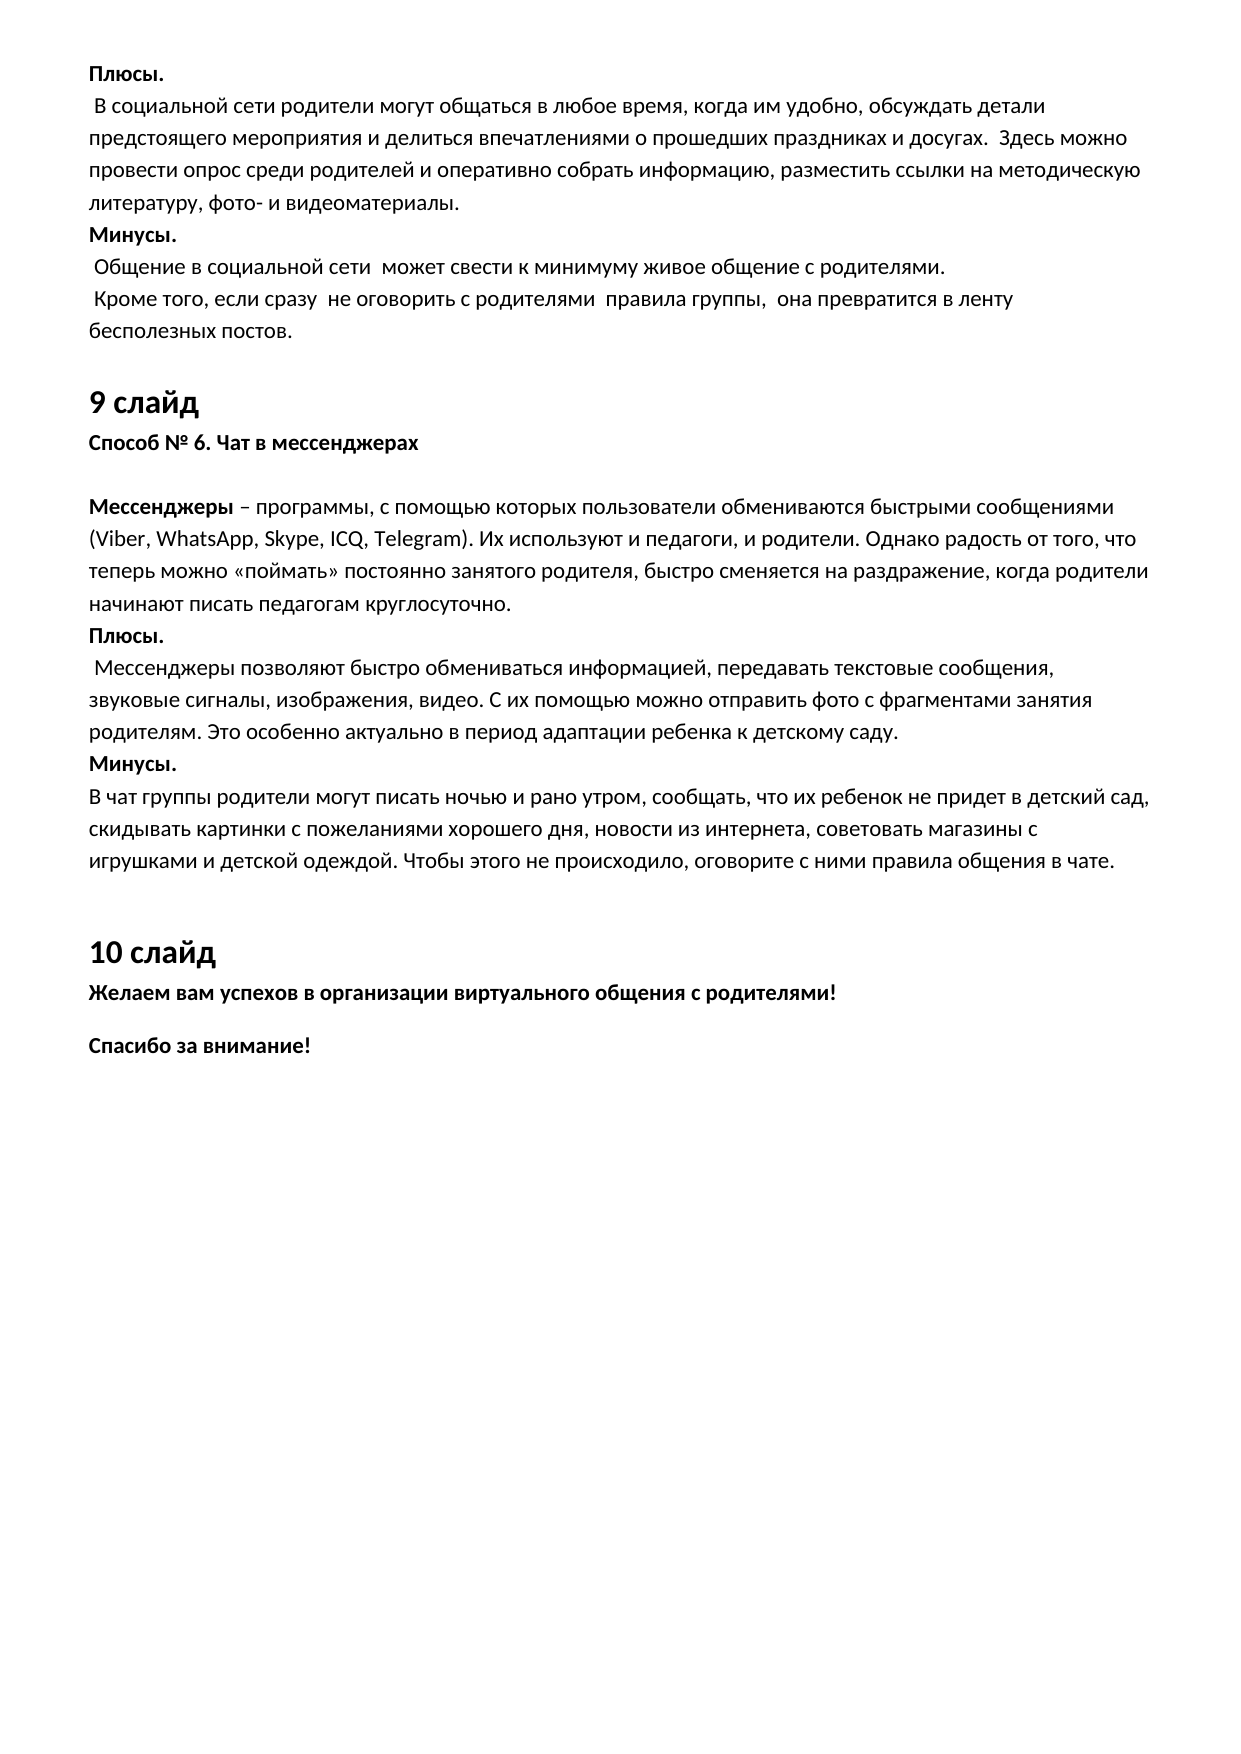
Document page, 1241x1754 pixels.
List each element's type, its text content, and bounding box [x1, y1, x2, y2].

text Желаем вам успехов в организации виртуального общения с родителями! [89, 978, 1152, 1006]
text Способ № 6. Чат в мессенджерах Мессенджеры – программы, с помощью которых пользователи обмениваются быстрыми сообщениями (Viber, WhatsApp, Skype, ICQ, Telegram). Их используют и педагоги, и родители. Однако радость от того, что теперь можно «поймать» постоянно занятого родителя, быстро сменяется на раздражение, когда родители начинают писать педагогам круглосуточно. Плюсы. Мессенджеры позволяют быстро обмениваться информацией, передавать текстовые сообщения, звуковые сигналы, изображения, видео. С их помощью можно отправить фото с фрагментами занятия родителям. Это особенно актуально в период адаптации ребенка к детскому саду. Минусы. В чат группы родители могут писать ночью и рано утром, сообщать, что их ребенок не придет в детский сад, скидывать картинки с пожеланиями хорошего дня, новости из интернета, советовать магазины с игрушками и детской одеждой. Чтобы этого не происходило, оговорите с ними правила общения в чате. [89, 428, 1152, 874]
text 10 слайд [89, 931, 1152, 972]
text 9 слайд [89, 381, 1152, 422]
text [89, 59, 1152, 377]
text Спасибо за внимание! [89, 1031, 1152, 1059]
